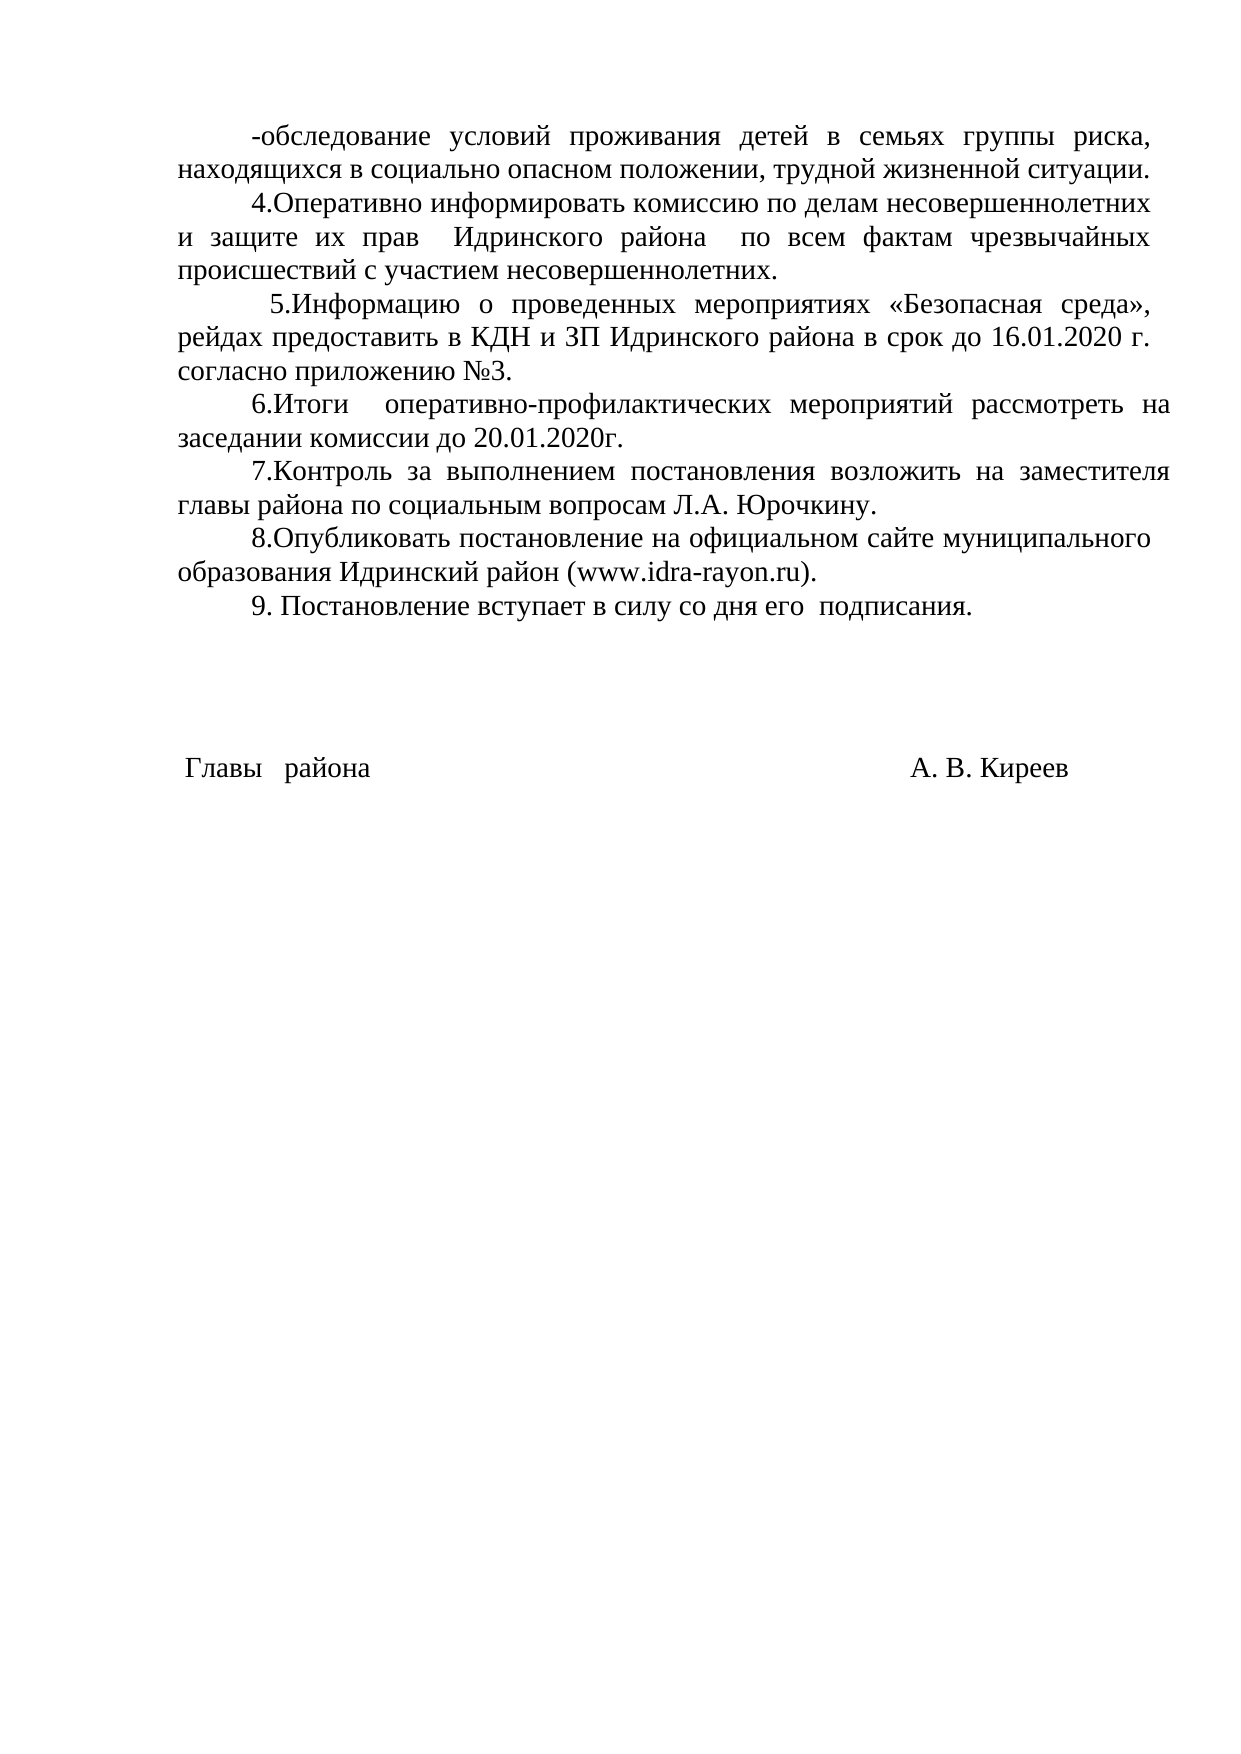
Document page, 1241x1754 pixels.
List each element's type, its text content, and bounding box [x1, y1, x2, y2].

text 5.Информацию о проведенных мероприятиях «Безопасная среда», рейдах предоставить в КДН и ЗП Идринского района в срок до 16.01.2020 г. согласно приложению №3. [177, 286, 1152, 386]
text 9. Постановление вступает в силу со дня его подписания. [177, 588, 1171, 621]
text 7.Контроль за выполнением постановления возложить на заместителя главы района по социальным вопросам Л.А. Юрочкину. [177, 453, 1171, 521]
text 8.Опубликовать постановление на официальном сайте муниципального образования Идринский район (www.idra-rayon.ru). [177, 521, 1152, 588]
text Главы района А. В. Киреев [177, 750, 1152, 783]
text 4.Оперативно информировать комиссию по делам несовершеннолетних и защите их прав Идринского района по всем фактам чрезвычайных происшествий с участием несовершеннолетних. [177, 185, 1152, 286]
text -обследование условий проживания детей в семьях группы риска, находящихся в социально опасном положении, трудной жизненной ситуации. [177, 118, 1152, 185]
text 6.Итоги оперативно-профилактических мероприятий рассмотреть на заседании комиссии до 20.01.2020г. [177, 386, 1171, 453]
